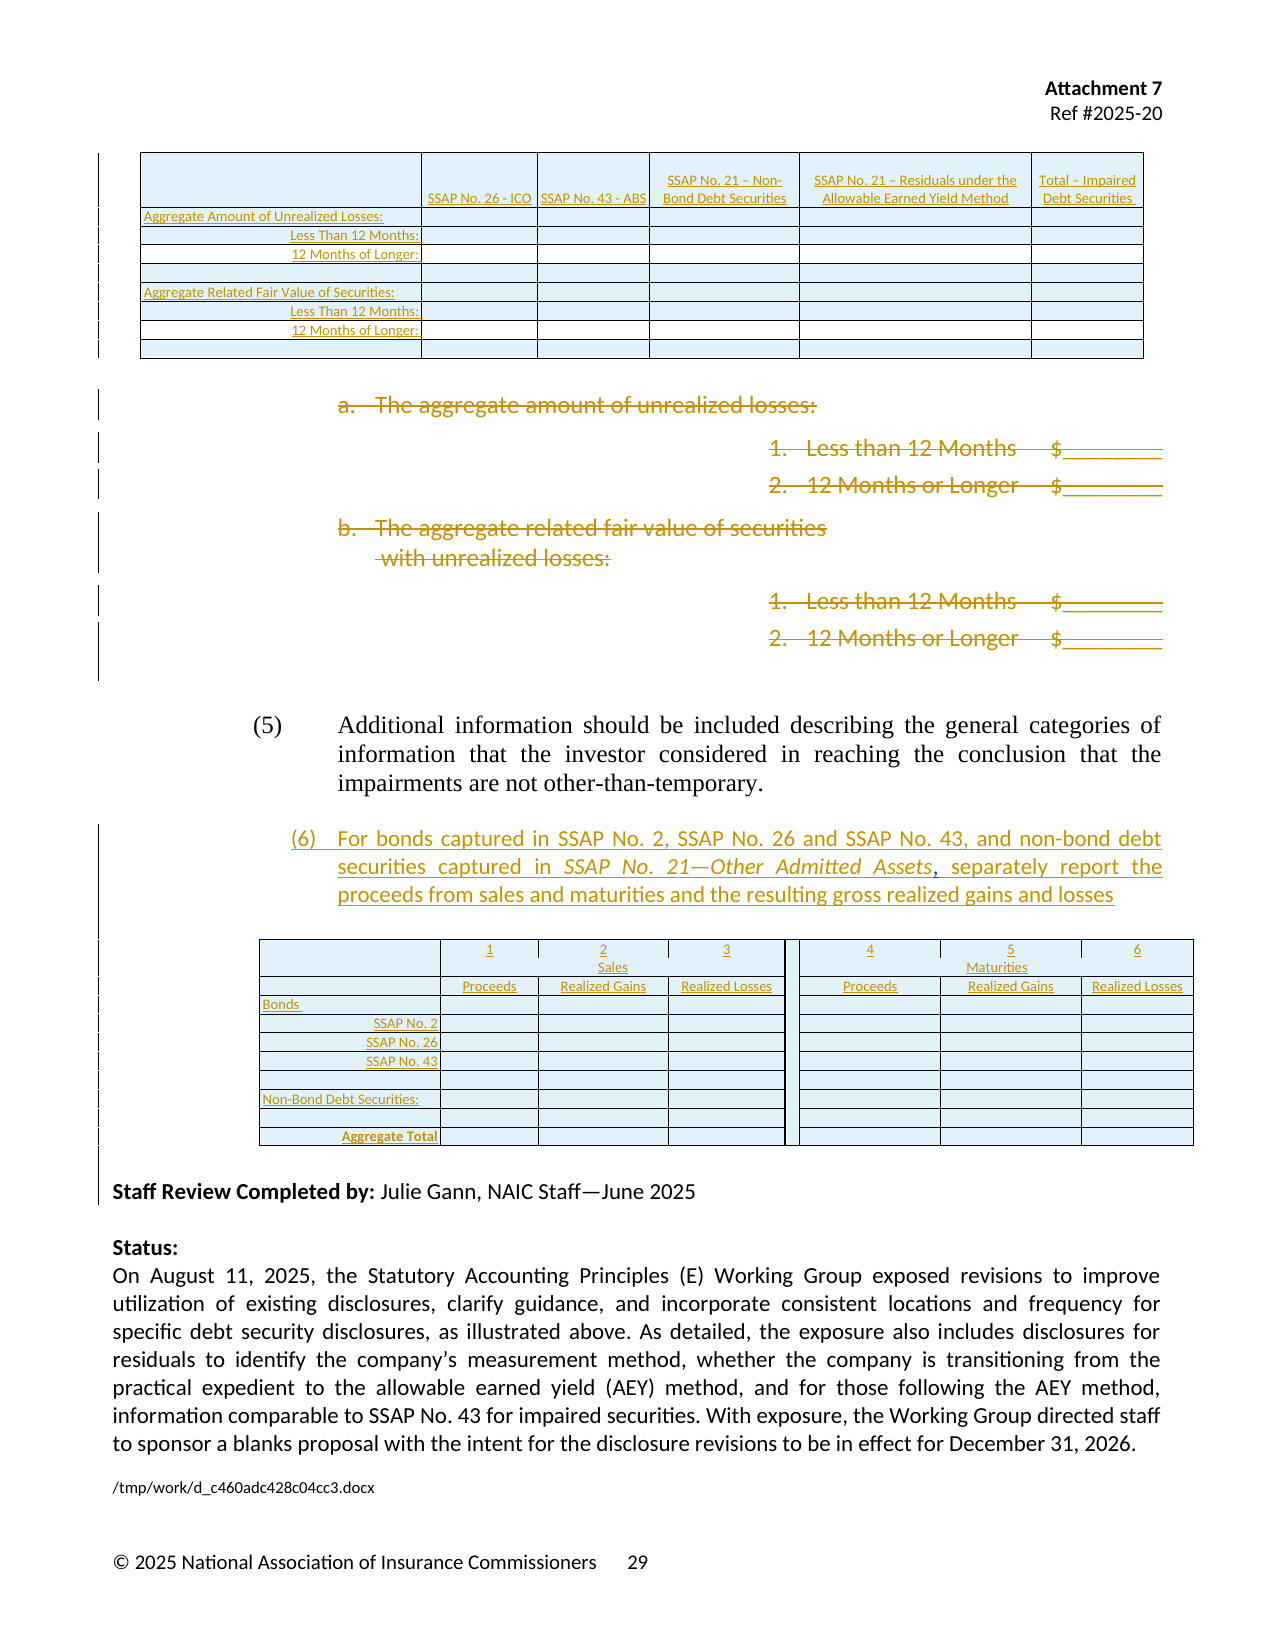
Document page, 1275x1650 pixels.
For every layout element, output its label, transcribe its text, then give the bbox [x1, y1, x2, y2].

text On August 11, 2025, the Statutory Accounting Principles (E) Working Group exposed revisions to improve utilization of existing disclosures, clarify guidance, and incorporate consistent locations and frequency for specific debt security disclosures, as illustrated above. As detailed, the exposure also includes disclosures for residuals to identify the company’s measurement method, whether the company is transitioning from the practical expedient to the allowable earned yield (AEY) method, and for those following the AEY method, information comparable to SSAP No. 43 for impaired securities. With exposure, the Working Group directed staff to sponsor a blanks proposal with the intent for the disclosure revisions to be in effect for December 31, 2026. [112, 1261, 1162, 1457]
table_cell [422, 245, 537, 263]
table_cell [800, 321, 1031, 339]
table_cell [650, 321, 799, 339]
table_cell [422, 321, 537, 339]
table_cell [1032, 321, 1143, 339]
table_cell [538, 245, 649, 263]
table_cell [141, 245, 421, 263]
table_cell [141, 321, 421, 339]
text https://naiconline.sharepoint.com/teams/FRSStatutoryAccounting/National Meetings/A. National Meeting Materials/2025/12-9-25 Fall National Meeting/Hearing/07 - 25-20 - Debt Disclosures.docx [112, 1477, 1162, 1498]
table_cell [650, 245, 799, 263]
text (5) Additional information should be included describing the general categories of information that the investor considered in reaching the conclusion that the impairments are not other-than-temporary. [112, 710, 1162, 796]
table_cell [1032, 245, 1143, 263]
text Status: [112, 1233, 1162, 1261]
table_cell [800, 245, 1031, 263]
text Staff Review Completed by: Julie Gann, NAIC Staff—June 2025 [112, 1177, 1162, 1205]
table_cell [538, 321, 649, 339]
